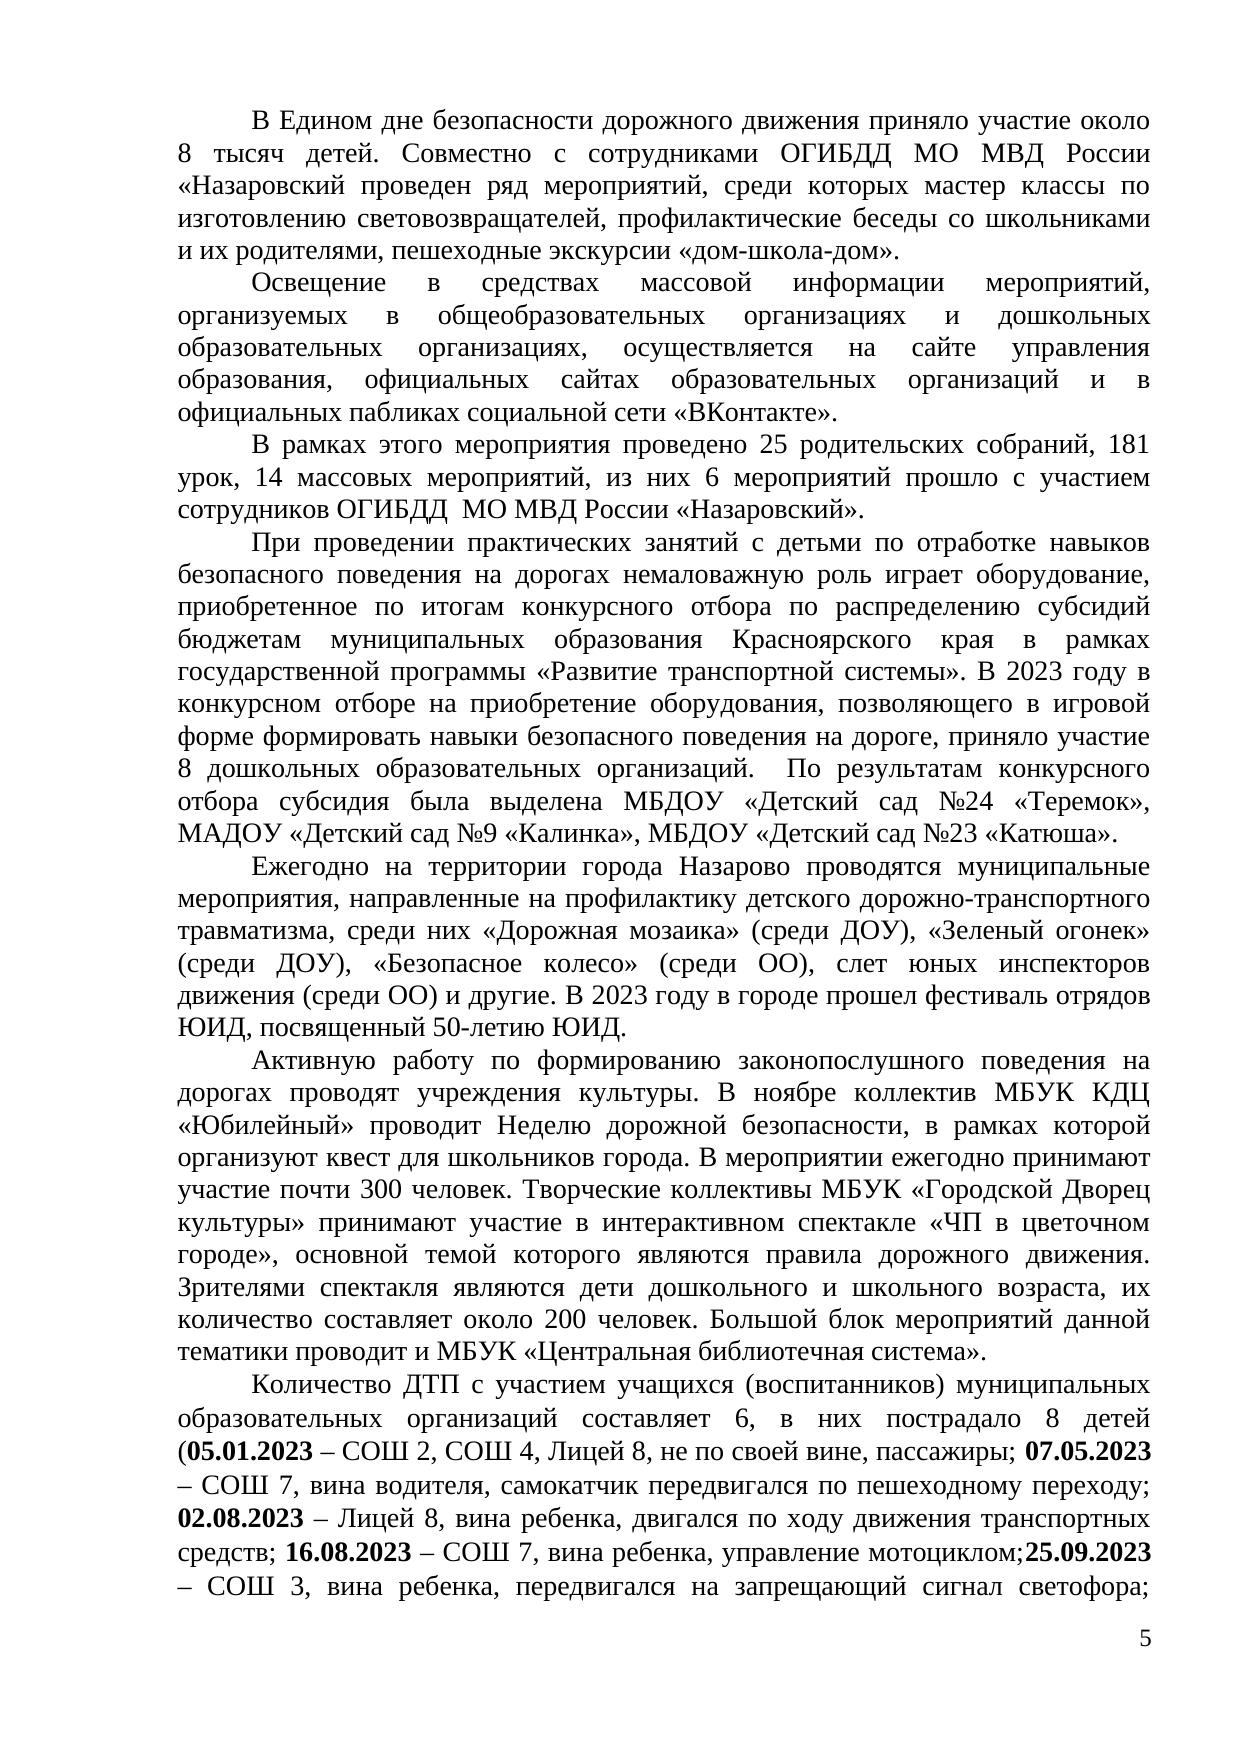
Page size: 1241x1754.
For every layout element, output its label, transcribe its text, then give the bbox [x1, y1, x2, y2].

text При проведении практических занятий с детьми по отработке навыков безопасного поведения на дорогах немаловажную роль играет оборудование, приобретенное по итогам конкурсного отбора по распределению субсидий бюджетам муниципальных образования Красноярского края в рамках государственной программы «Развитие транспортной системы». В 2023 году в конкурсном отборе на приобретение оборудования, позволяющего в игровой форме формировать навыки безопасного поведения на дороге, приняло участие 8 дошкольных образовательных организаций. По результатам конкурсного отбора субсидия была выделена МБДОУ «Детский сад №24 «Теремок», МАДОУ «Детский сад №9 «Калинка», МБДОУ «Детский сад №23 «Катюша». [177, 524, 1152, 848]
text Ежегодно на территории города Назарово проводятся муниципальные мероприятия, направленные на профилактику детского дорожно-транспортного травматизма, среди них «Дорожная мозаика» (среди ДОУ), «Зеленый огонек» (среди ДОУ), «Безопасное колесо» (среди ОО), слет юных инспекторов движения (среди ОО) и другие. В 2023 году в городе прошел фестиваль отрядов ЮИД, посвященный 50-летию ЮИД. [177, 848, 1152, 1043]
text В рамках этого мероприятия проведено 25 родительских собраний, 181 урок, 14 массовых мероприятий, из них 6 мероприятий прошло с участием сотрудников ОГИБДД МО МВД России «Назаровский». [177, 427, 1152, 524]
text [177, 1367, 1152, 1602]
text Освещение в средствах массовой информации мероприятий, организуемых в общеобразовательных организациях и дошкольных образовательных организациях, осуществляется на сайте управления образования, официальных сайтах образовательных организаций и в официальных пабликах социальной сети «ВКонтакте». [177, 265, 1152, 427]
text В Едином дне безопасности дорожного движения приняло участие около 8 тысяч детей. Совместно с сотрудниками ОГИБДД МО МВД России «Назаровский проведен ряд мероприятий, среди которых мастер классы по изготовлению световозвращателей, профилактические беседы со школьниками и их родителями, пешеходные экскурсии «дом-школа-дом». [177, 103, 1152, 265]
text Активную работу по формированию законопослушного поведения на дорогах проводят учреждения культуры. В ноябре коллектив МБУК КДЦ «Юбилейный» проводит Неделю дорожной безопасности, в рамках которой организуют квест для школьников города. В мероприятии ежегодно принимают участие почти 300 человек. Творческие коллективы МБУК «Городской Дворец культуры» принимают участие в интерактивном спектакле «ЧП в цветочном городе», основной темой которого являются правила дорожного движения. Зрителями спектакля являются дети дошкольного и школьного возраста, их количество составляет около 200 человек. Большой блок мероприятий данной тематики проводит и МБУК «Центральная библиотечная система». [177, 1043, 1152, 1367]
